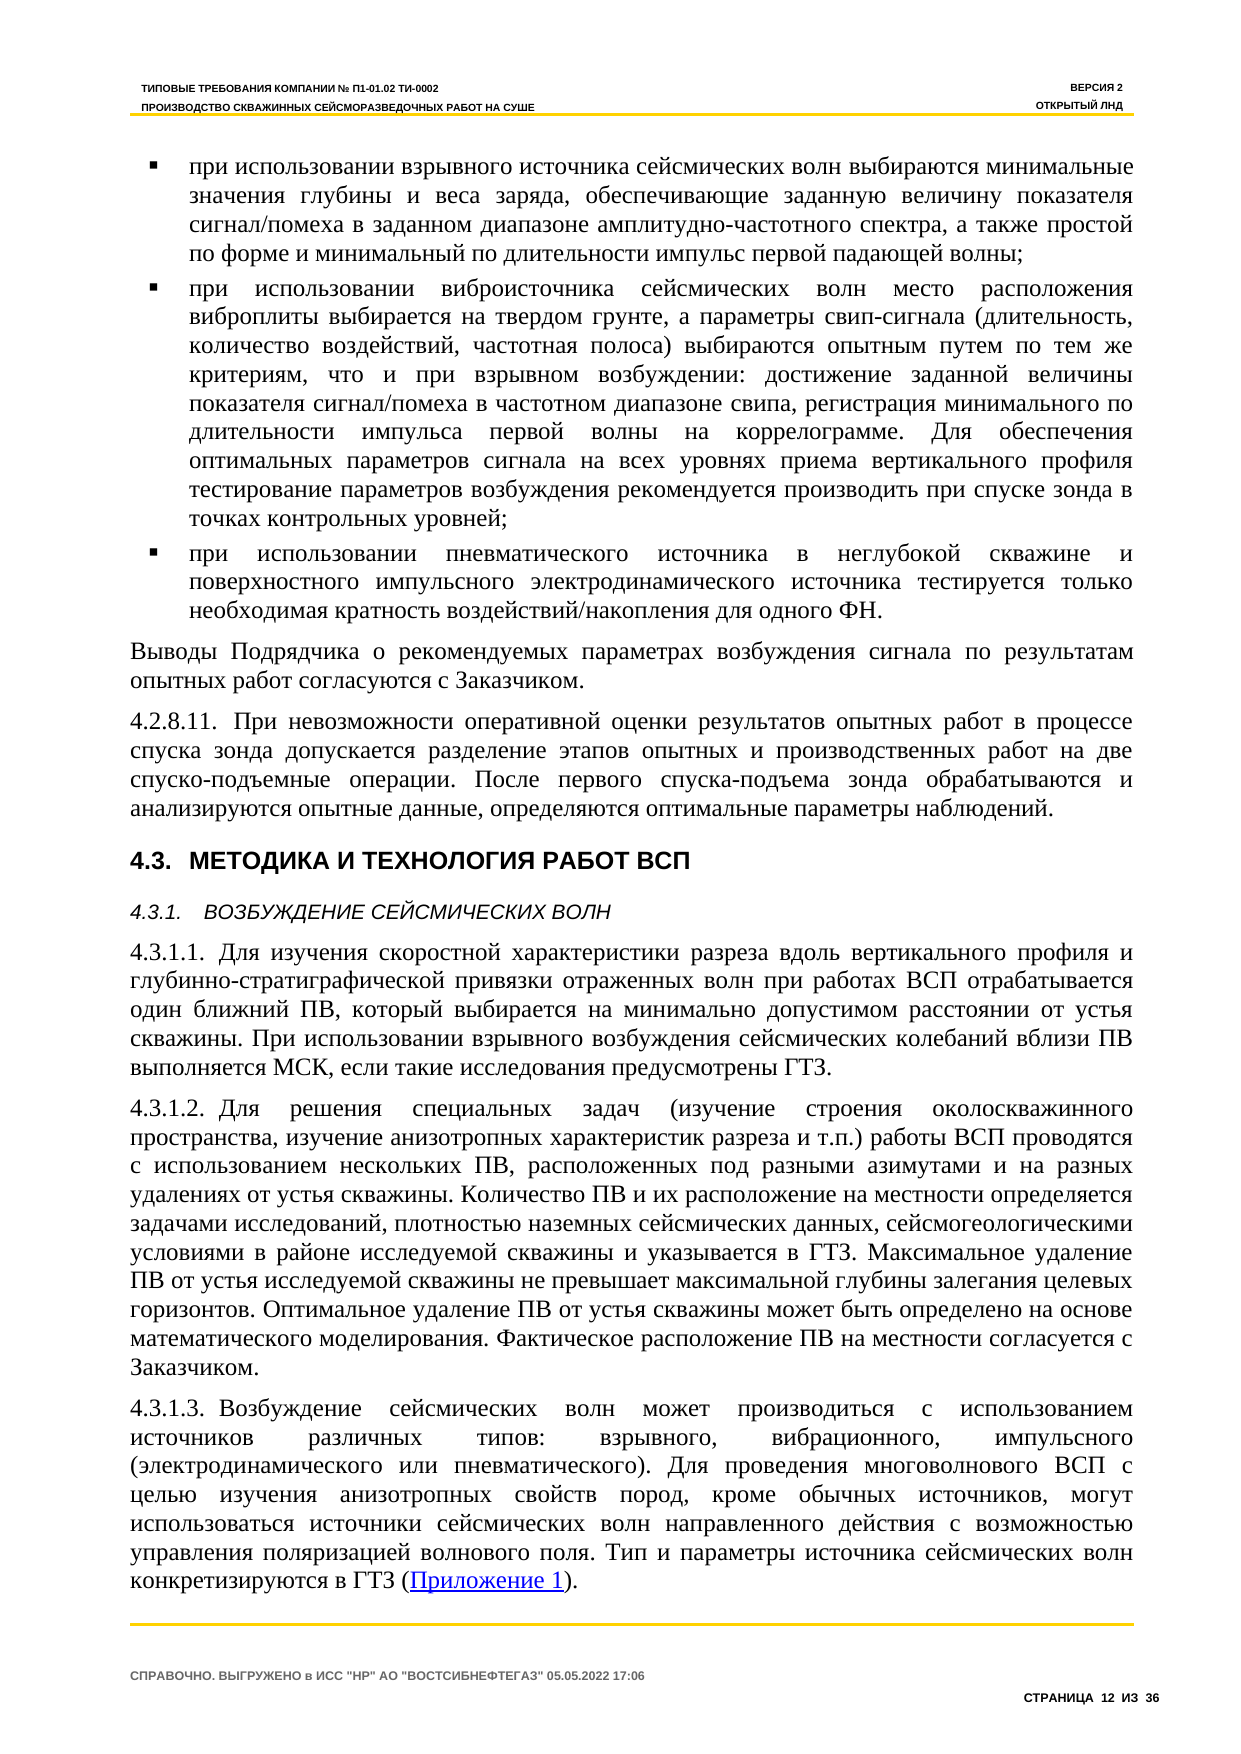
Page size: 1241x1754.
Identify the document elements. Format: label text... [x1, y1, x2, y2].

list Для изучения скоростной характеристики разреза вдоль вертикального профиля и глубинно-стратиграфической привязки отраженных волн при работах ВСП отрабатывается один ближний ПВ, который выбирается на минимально допустимом расстоянии от устья скважины. При использовании взрывного возбуждения сейсмических колебаний вблизи ПВ выполняется МСК, если такие исследования предусмотрены ГТЗ. [130, 937, 1134, 1080]
list при использовании пневматического источника в неглубокой скважине и поверхностного импульсного электродинамического источника тестируется только необходимая кратность воздействий/накопления для одного ФН. [148, 538, 1134, 624]
list МЕТОДИКА И ТЕХНОЛОГИЯ РАБОТ ВСП [130, 846, 1134, 875]
list Возбуждение сейсмических волн может производиться с использованием источников различных типов: взрывного, вибрационного, импульсного (электродинамического или пневматического). Для проведения многоволнового ВСП с целью изучения анизотропных свойств пород, кроме обычных источников, могут использоваться источники сейсмических волн направленного действия с возможностью управления поляризацией волнового поля. Тип и параметры источника сейсмических волн конкретизируются в ГТЗ (Приложение 1). [130, 1393, 1134, 1594]
list ВОЗБУЖДЕНИЕ СЕЙСМИЧЕСКИХ ВОЛН [130, 900, 1134, 924]
list при использовании взрывного источника сейсмических волн выбираются минимальные значения глубины и веса заряда, обеспечивающие заданную величину показателя сигнал/помеха в заданном диапазоне амплитудно-частотного спектра, а также простой по форме и минимальный по длительности импульс первой падающей волны; [148, 151, 1134, 266]
list При невозможности оперативной оценки результатов опытных работ в процессе спуска зонда допускается разделение этапов опытных и производственных работ на две спуско-подъемные операции. После первого спуска-подъема зонда обрабатываются и анализируются опытные данные, определяются оптимальные параметры наблюдений. [130, 706, 1134, 821]
list при использовании виброисточника сейсмических волн место расположения виброплиты выбирается на твердом грунте, а параметры свип-сигнала (длительность, количество воздействий, частотная полоса) выбираются опытным путем по тем же критериям, что и при взрывном возбуждении: достижение заданной величины показателя сигнал/помеха в частотном диапазоне свипа, регистрация минимального по длительности импульса первой волны на коррелограмме. Для обеспечения оптимальных параметров сигнала на всех уровнях приема вертикального профиля тестирование параметров возбуждения рекомендуется производить при спуске зонда в точках контрольных уровней; [148, 273, 1134, 531]
list Для решения специальных задач (изучение строения околоскважинного пространства, изучение анизотропных характеристик разреза и т.п.) работы ВСП проводятся с использованием нескольких ПВ, расположенных под разными азимутами и на разных удалениях от устья скважины. Количество ПВ и их расположение на местности определяется задачами исследований, плотностью наземных сейсмических данных, сейсмогеологическими условиями в районе исследуемой скважины и указывается в ГТЗ. Максимальное удаление ПВ от устья исследуемой скважины не превышает максимальной глубины залегания целевых горизонтов. Оптимальное удаление ПВ от устья скважины может быть определено на основе математического моделирования. Фактическое расположение ПВ на местности согласуется с Заказчиком. [130, 1093, 1134, 1380]
list Выводы Подрядчика о рекомендуемых параметрах возбуждения сигнала по результатам опытных работ согласуются с Заказчиком. [130, 636, 1134, 694]
